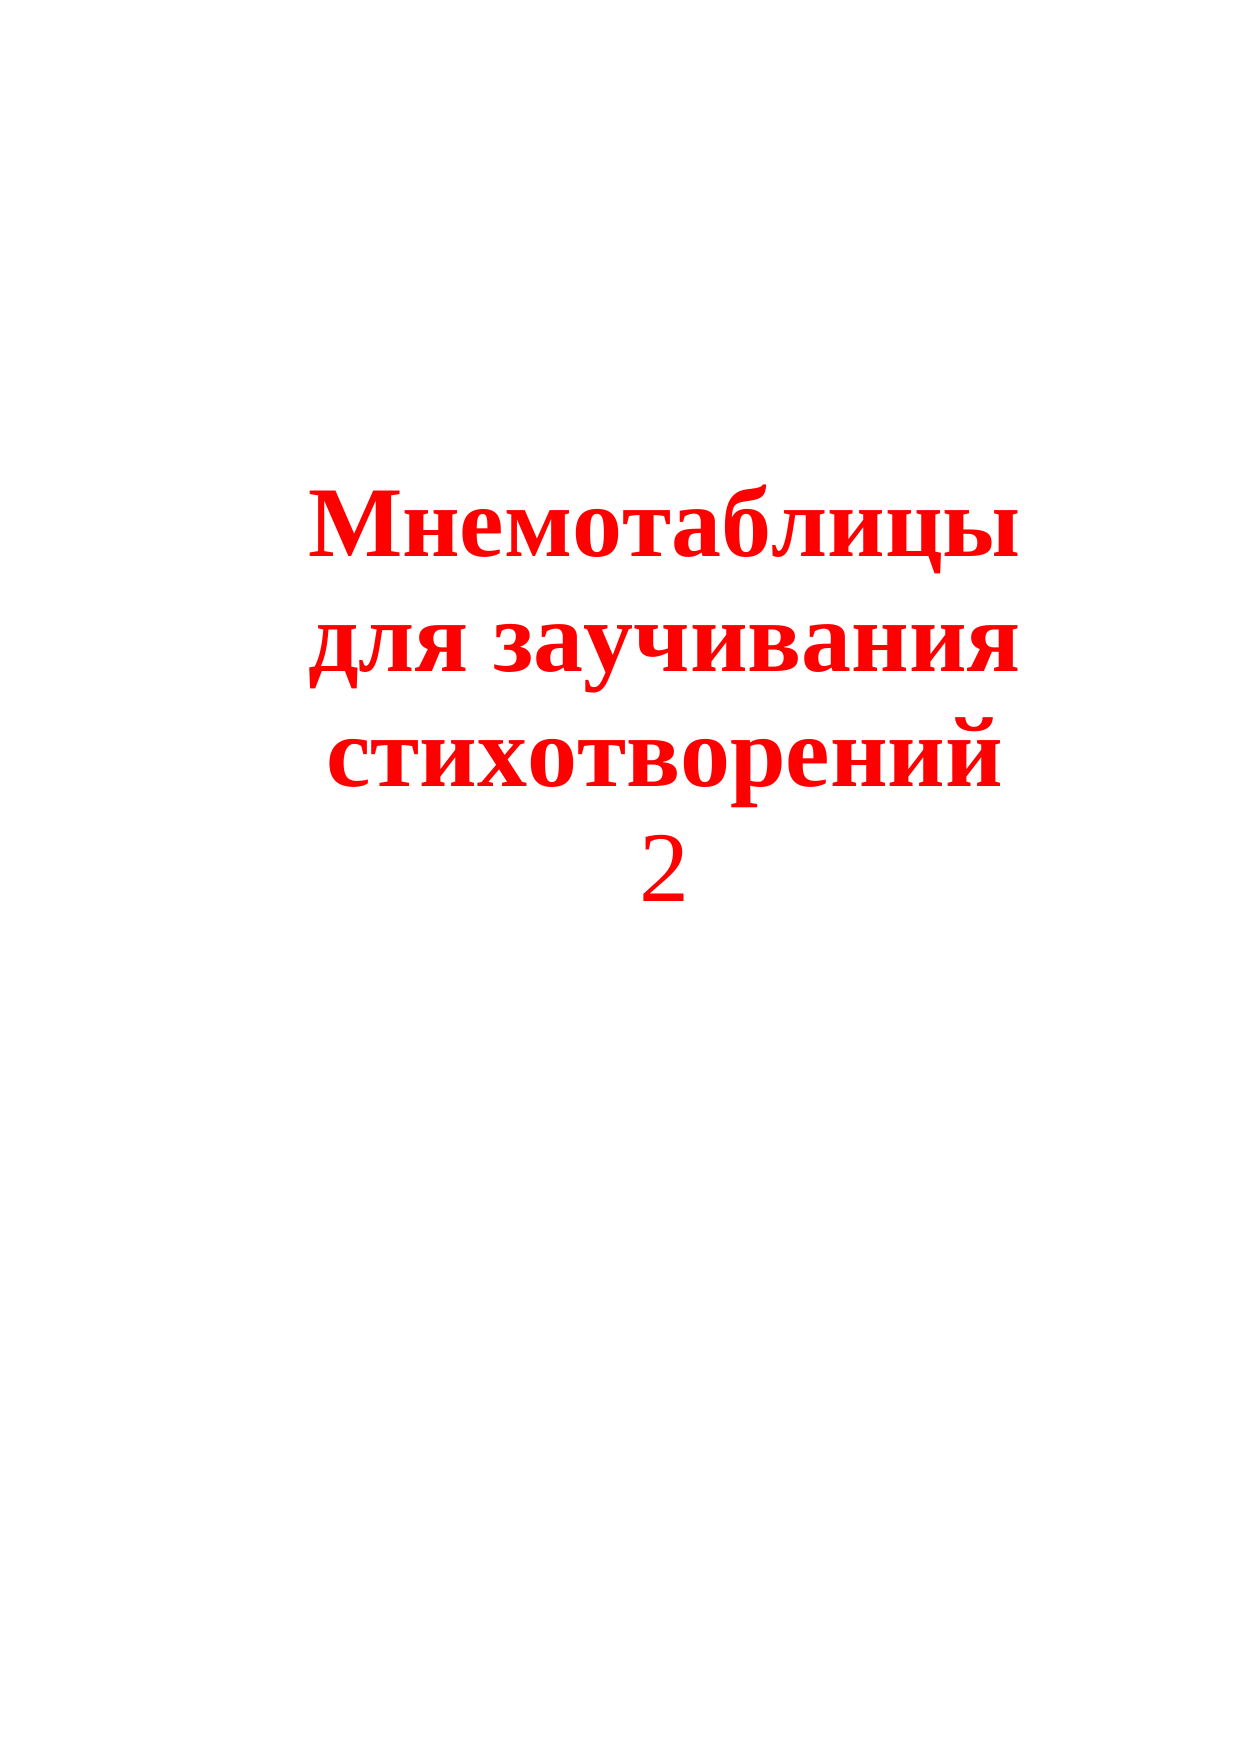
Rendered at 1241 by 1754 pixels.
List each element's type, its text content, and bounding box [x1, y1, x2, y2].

text 2 [177, 808, 1152, 923]
text Мнемотаблицы [177, 463, 1152, 578]
text для заучивания стихотворений [177, 578, 1152, 808]
